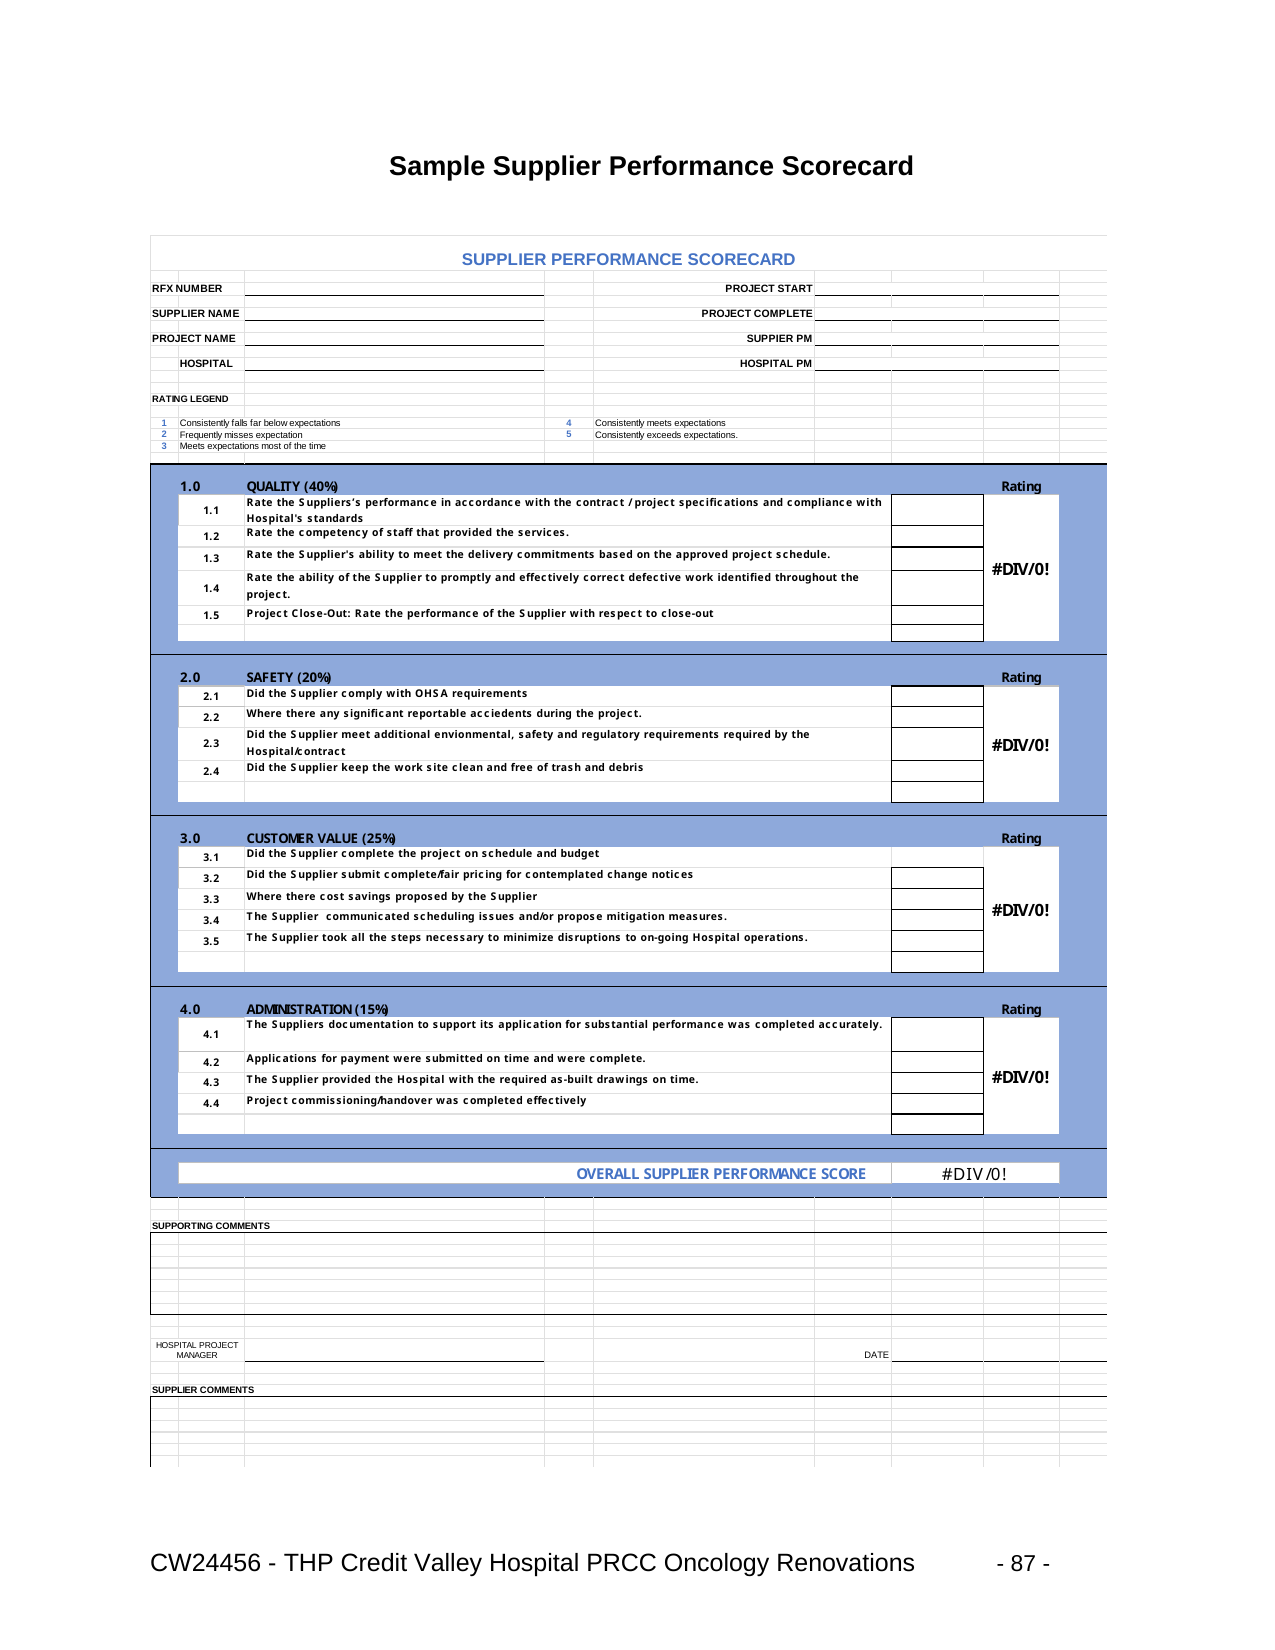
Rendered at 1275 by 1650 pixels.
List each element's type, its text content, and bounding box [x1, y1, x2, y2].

text Sample Supplier Performance Scorecard [150, 150, 1153, 181]
